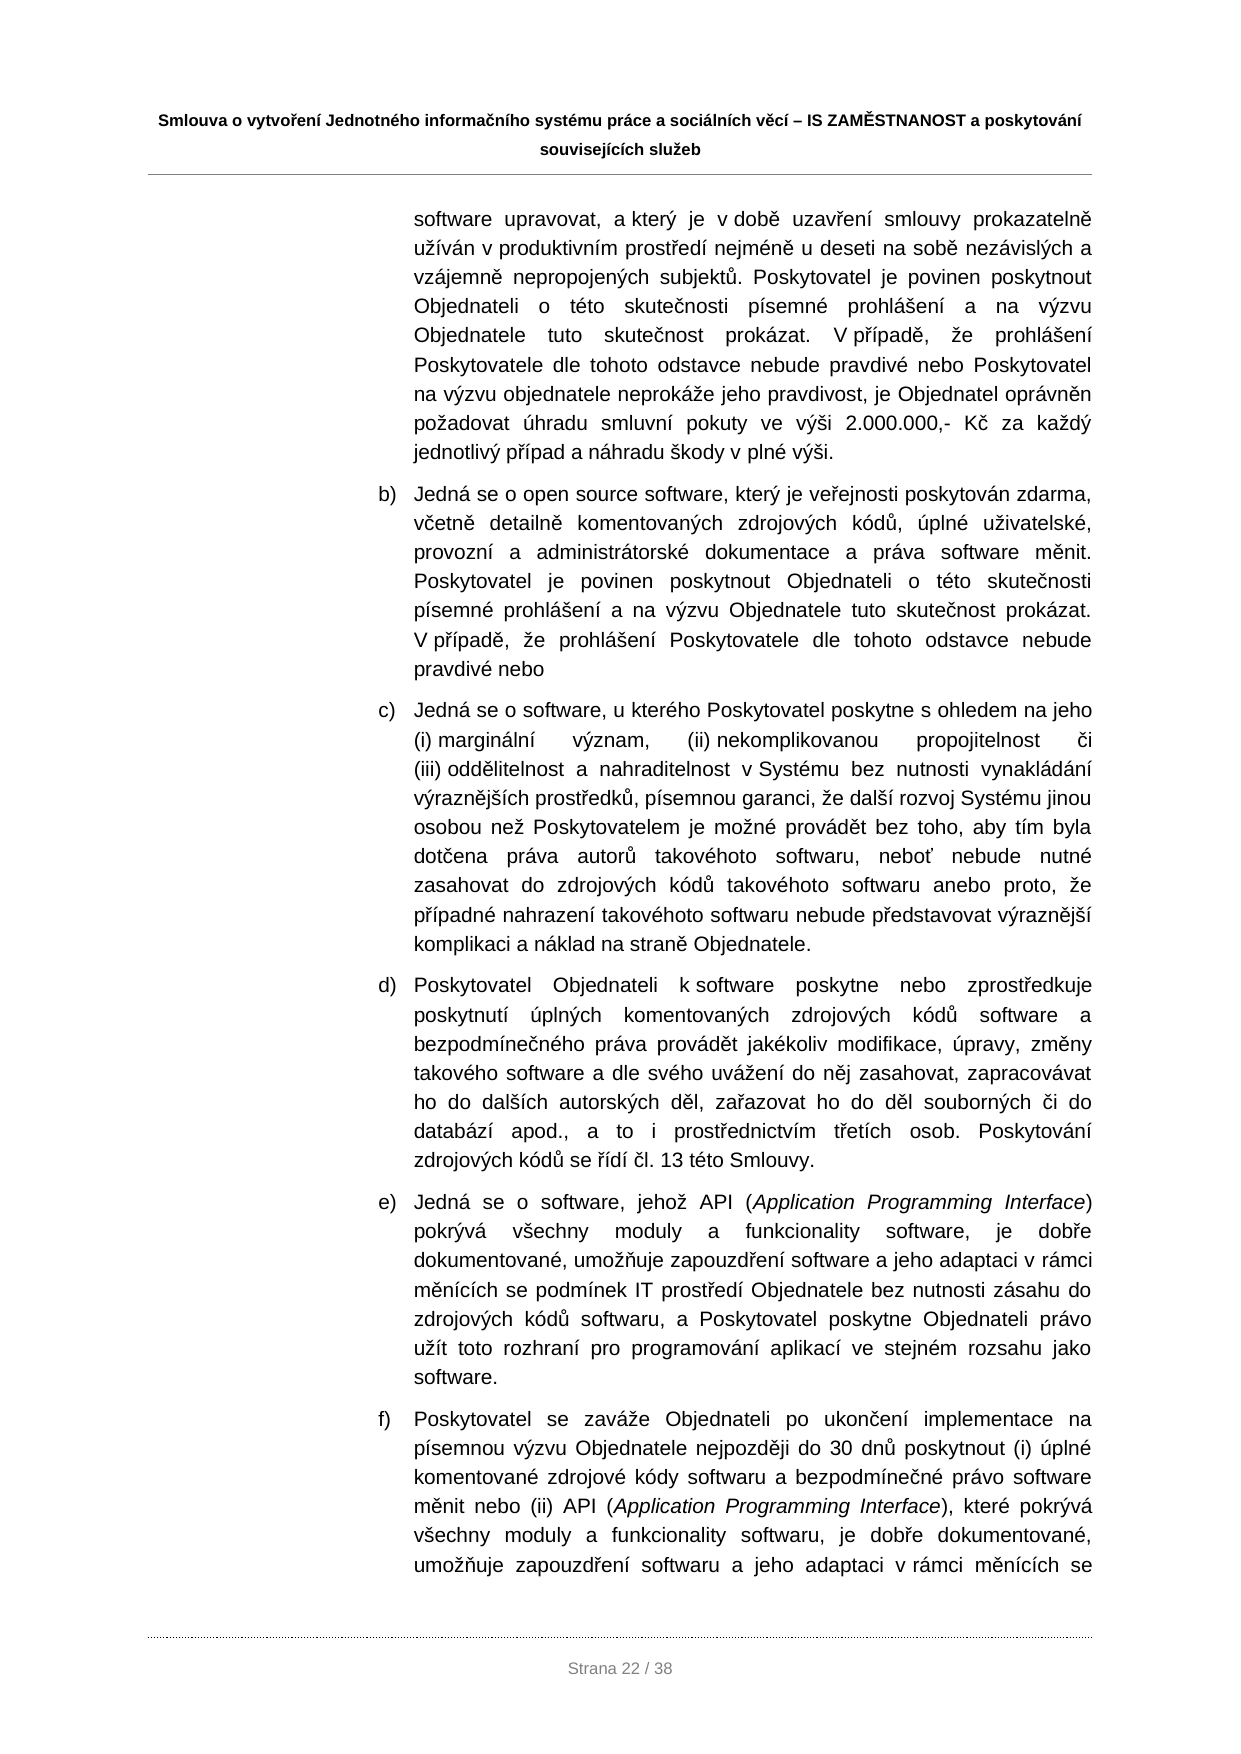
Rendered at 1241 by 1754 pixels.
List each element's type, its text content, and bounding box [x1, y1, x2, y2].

list Jedná se o software, u kterého Poskytovatel poskytne s ohledem na jeho (i) marginální význam, (ii) nekomplikovanou propojitelnost či (iii) oddělitelnost a nahraditelnost v Systému bez nutnosti vynakládání výraznějších prostředků, písemnou garanci, že další rozvoj Systému jinou osobou než Poskytovatelem je možné provádět bez toho, aby tím byla dotčena práva autorů takovéhoto softwaru, neboť nebude nutné zasahovat do zdrojových kódů takovéhoto softwaru anebo proto, že případné nahrazení takovéhoto softwaru nebude představovat výraznější komplikaci a náklad na straně Objednatele. [378, 694, 1092, 957]
list Poskytovatel Objednateli k software poskytne nebo zprostředkuje poskytnutí úplných komentovaných zdrojových kódů software a bezpodmínečného práva provádět jakékoliv modifikace, úpravy, změny takového software a dle svého uvážení do něj zasahovat, zapracovávat ho do dalších autorských děl, zařazovat ho do děl souborných či do databází apod., a to i prostřednictvím třetích osob. Poskytování zdrojových kódů se řídí čl. 13 této Smlouvy. [378, 969, 1092, 1174]
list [378, 203, 1092, 465]
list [378, 1403, 1092, 1578]
list Jedná se o software, jehož API (Application Programming Interface) pokrývá všechny moduly a funkcionality software, je dobře dokumentované, umožňuje zapouzdření software a jeho adaptaci v rámci měnících se podmínek IT prostředí Objednatele bez nutnosti zásahu do zdrojových kódů softwaru, a Poskytovatel poskytne Objednateli právo užít toto rozhraní pro programování aplikací ve stejném rozsahu jako software. [378, 1186, 1092, 1390]
list Jedná se o open source software, který je veřejnosti poskytován zdarma, včetně detailně komentovaných zdrojových kódů, úplné uživatelské, provozní a administrátorské dokumentace a práva software měnit. Poskytovatel je povinen poskytnout Objednateli o této skutečnosti písemné prohlášení a na výzvu Objednatele tuto skutečnost prokázat. V případě, že prohlášení Poskytovatele dle tohoto odstavce nebude pravdivé nebo [378, 478, 1092, 682]
